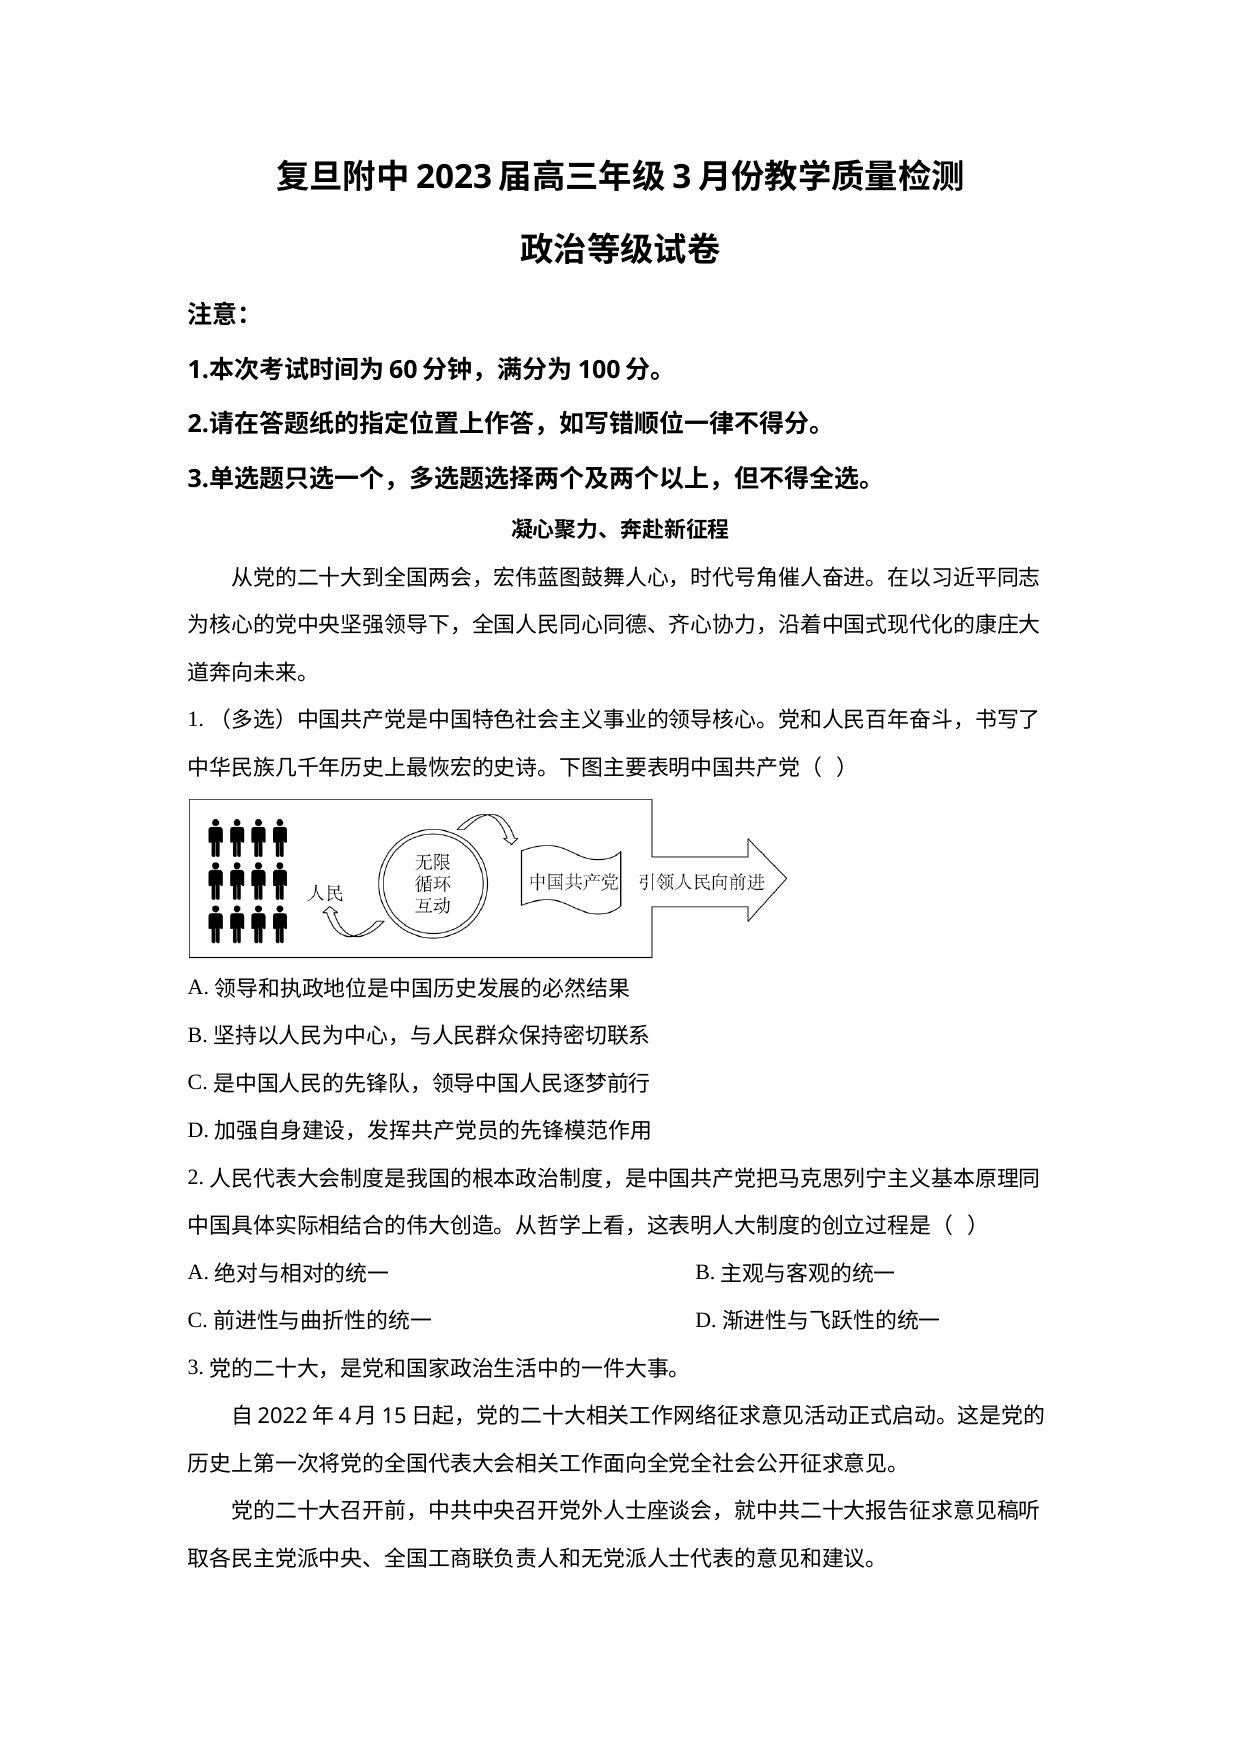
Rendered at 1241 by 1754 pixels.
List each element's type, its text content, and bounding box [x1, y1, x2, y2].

text 注意： [187, 295, 1053, 331]
text 自2022年4月15日起，党的二十大相关工作网络征求意见活动正式启动。这是党的历史上第一次将党的全国代表大会相关工作面向全党全社会公开征求意见。 [187, 1398, 1053, 1478]
text C. 是中国人民的先锋队，领导中国人民逐梦前行 [187, 1066, 1053, 1098]
text 3.单选题只选一个，多选题选择两个及两个以上，但不得全选。 [187, 458, 1053, 494]
text 党的二十大召开前，中共中央召开党外人士座谈会，就中共二十大报告征求意见稿听取各民主党派中央、全国工商联负责人和无党派人士代表的意见和建议。 [187, 1493, 1053, 1573]
text A. 领导和执政地位是中国历史发展的必然结果 [187, 971, 1053, 1003]
text 2.请在答题纸的指定位置上作答，如写错顺位一律不得分。 [187, 404, 1053, 440]
text 3. 党的二十大，是党和国家政治生活中的一件大事。 [187, 1351, 1053, 1383]
text 政治等级试卷 [187, 223, 1053, 271]
text B. 坚持以人民为中心，与人民群众保持密切联系 [187, 1018, 1053, 1050]
text 1. （多选）中国共产党是中国特色社会主义事业的领导核心。党和人民百年奋斗，书写了中华民族几千年历史上最恢宏的史诗。下图主要表明中国共产党（ ） [187, 702, 1053, 782]
text 2. 人民代表大会制度是我国的根本政治制度，是中国共产党把马克思列宁主义基本原理同中国具体实际相结合的伟大创造。从哲学上看，这表明人大制度的创立过程是（ ） [187, 1161, 1053, 1240]
text A. 绝对与相对的统一 B. 主观与客观的统一 [187, 1256, 1053, 1288]
text D. 加强自身建设，发挥共产党员的先锋模范作用 [187, 1113, 1053, 1145]
text C. 前进性与曲折性的统一 D. 渐进性与飞跃性的统一 [187, 1303, 1053, 1335]
text 复旦附中2023届高三年级3月份教学质量检测 [187, 150, 1053, 198]
picture [187, 797, 788, 959]
text 1.本次考试时间为60分钟，满分为100分。 [187, 349, 1053, 386]
text 凝心聚力、奔赴新征程 [187, 512, 1053, 544]
text 从党的二十大到全国两会，宏伟蓝图鼓舞人心，时代号角催人奋进。在以习近平同志为核心的党中央坚强领导下，全国人民同心同德、齐心协力，沿着中国式现代化的康庄大道奔向未来。 [187, 560, 1053, 687]
